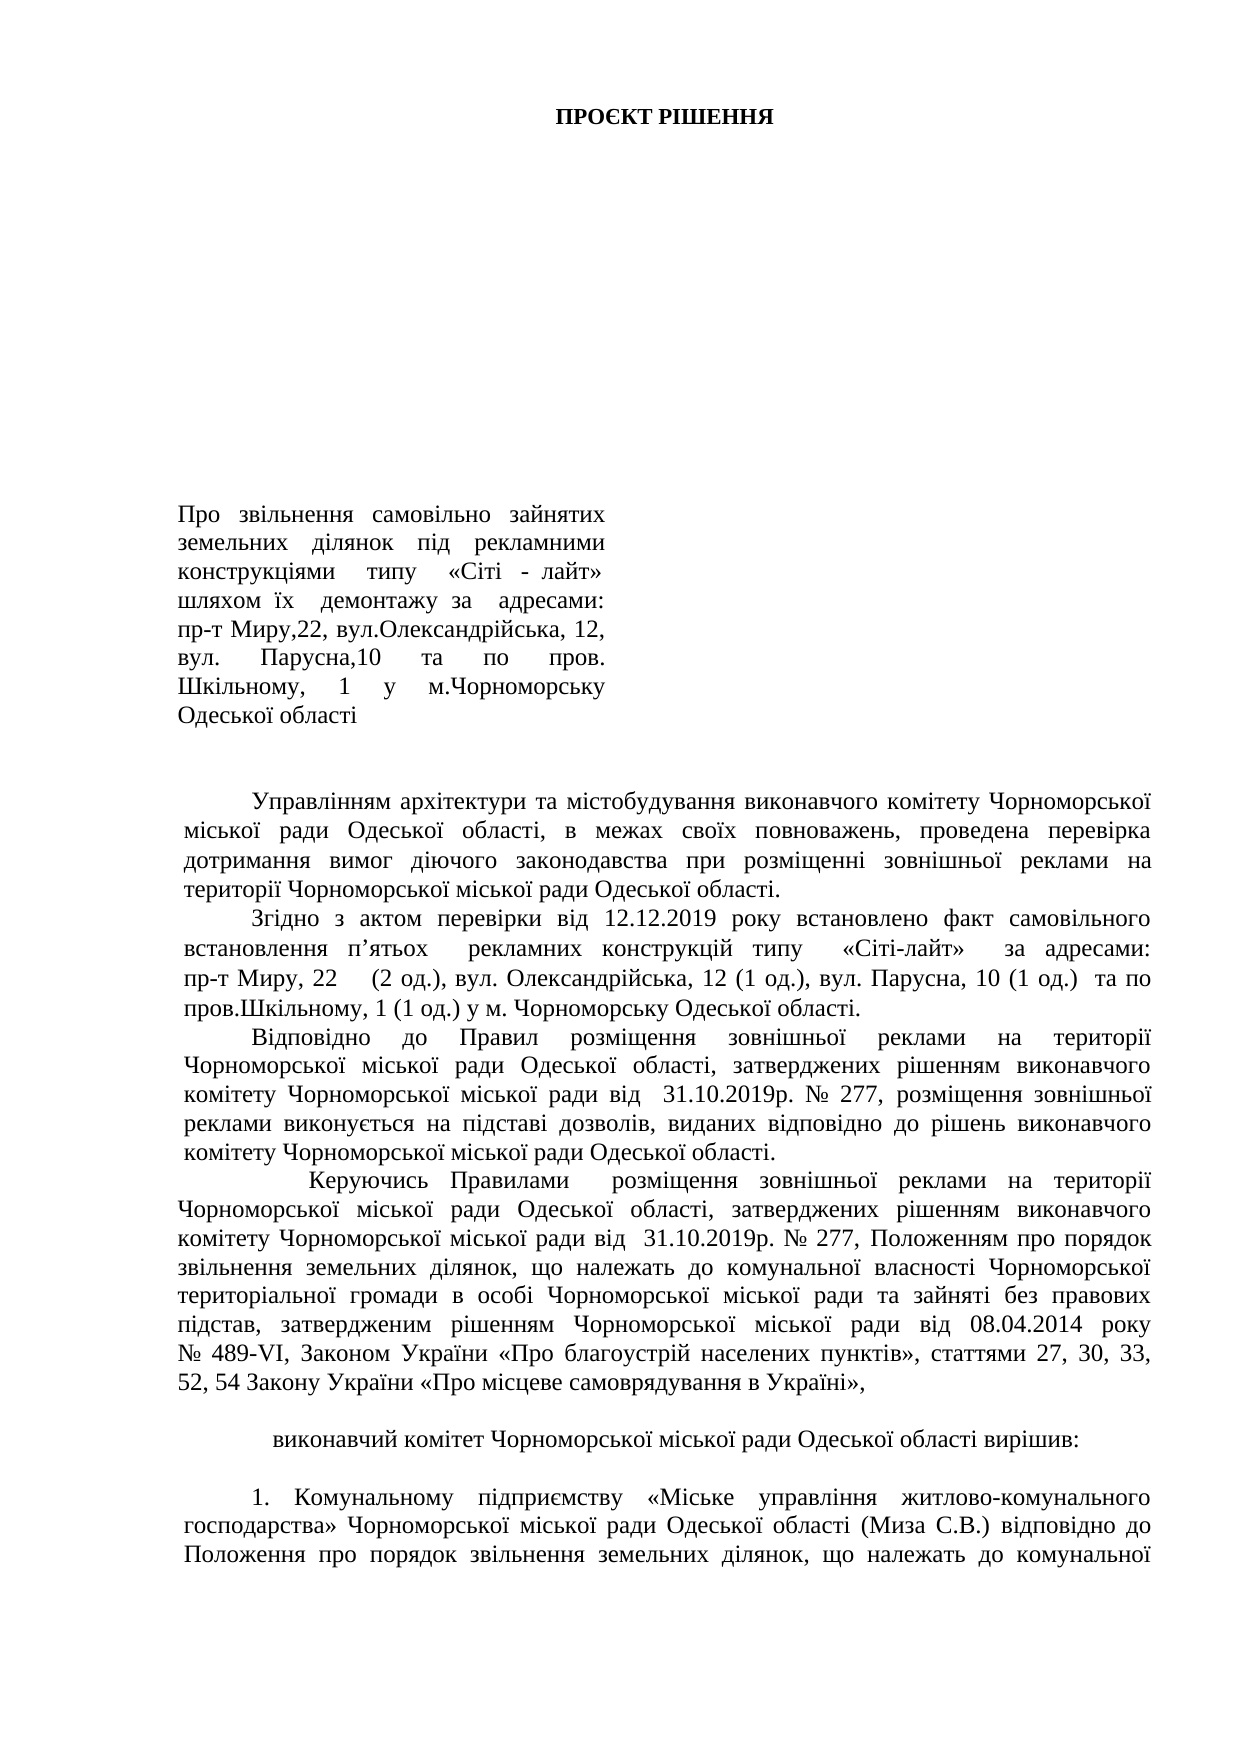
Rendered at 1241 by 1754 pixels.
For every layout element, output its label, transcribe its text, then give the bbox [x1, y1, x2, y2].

text шляхом їх демонтажу за адресами: пр-т Миру,22, вул.Олександрійська, 12, вул. Парусна,10 та по пров. Шкільному, 1 у м.Чорноморську Одеської області [177, 585, 605, 729]
text ПРОЄКТ РІШЕННЯ [177, 103, 1152, 130]
text Відповідно до Правил розміщення зовнішньої реклами на території Чорноморської міської ради Одеської області, затверджених рішенням виконавчого комітету Чорноморської міської ради від 31.10.2019р. № 277, розміщення зовнішньої реклами виконується на підставі дозволів, виданих відповідно до рішень виконавчого комітету Чорноморської міської ради Одеської області. [183, 1022, 1152, 1165]
text виконавчий комітет Чорноморської міської ради Одеської області вирішив: [177, 1424, 1107, 1453]
text Про звільнення самовільно зайнятих земельних ділянок під рекламними конструкціями типу «Сіті - лайт» [177, 499, 605, 585]
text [183, 1482, 1152, 1568]
text Управлінням архітектури та містобудування виконавчого комітету Чорноморської міської ради Одеської області, в межах своїх повноважень, проведена перевірка дотримання вимог діючого законодавства при розміщенні зовнішньої реклами на території Чорноморської міської ради Одеської області. [183, 786, 1152, 903]
list Керуючись Правилами розміщення зовнішньої реклами на території Чорноморської міської ради Одеської області, затверджених рішенням виконавчого комітету Чорноморської міської ради від 31.10.2019р. № 277, Положенням про порядок звільнення земельних ділянок, що належать до комунальної власності Чорноморської територіальної громади в особі Чорноморської міської ради та зайняті без правових підстав, затвердженим рішенням Чорноморської міської ради від 08.04.2014 року № 489-VI, Законом України «Про благоустрій населених пунктів», статтями 27, 30, 33, 52, 54 Закону України «Про місцеве самоврядування в Україні», [177, 1165, 1152, 1395]
text Згідно з актом перевірки від 12.12.2019 року встановлено факт самовільного встановлення п’ятьох рекламних конструкцій типу «Сіті-лайт» за адресами: пр-т Миру, 22 (2 од.), вул. Олександрійська, 12 (1 од.), вул. Парусна, 10 (1 од.) та по пров.Шкільному, 1 (1 од.) у м. Чорноморську Одеської області. [183, 903, 1152, 1022]
